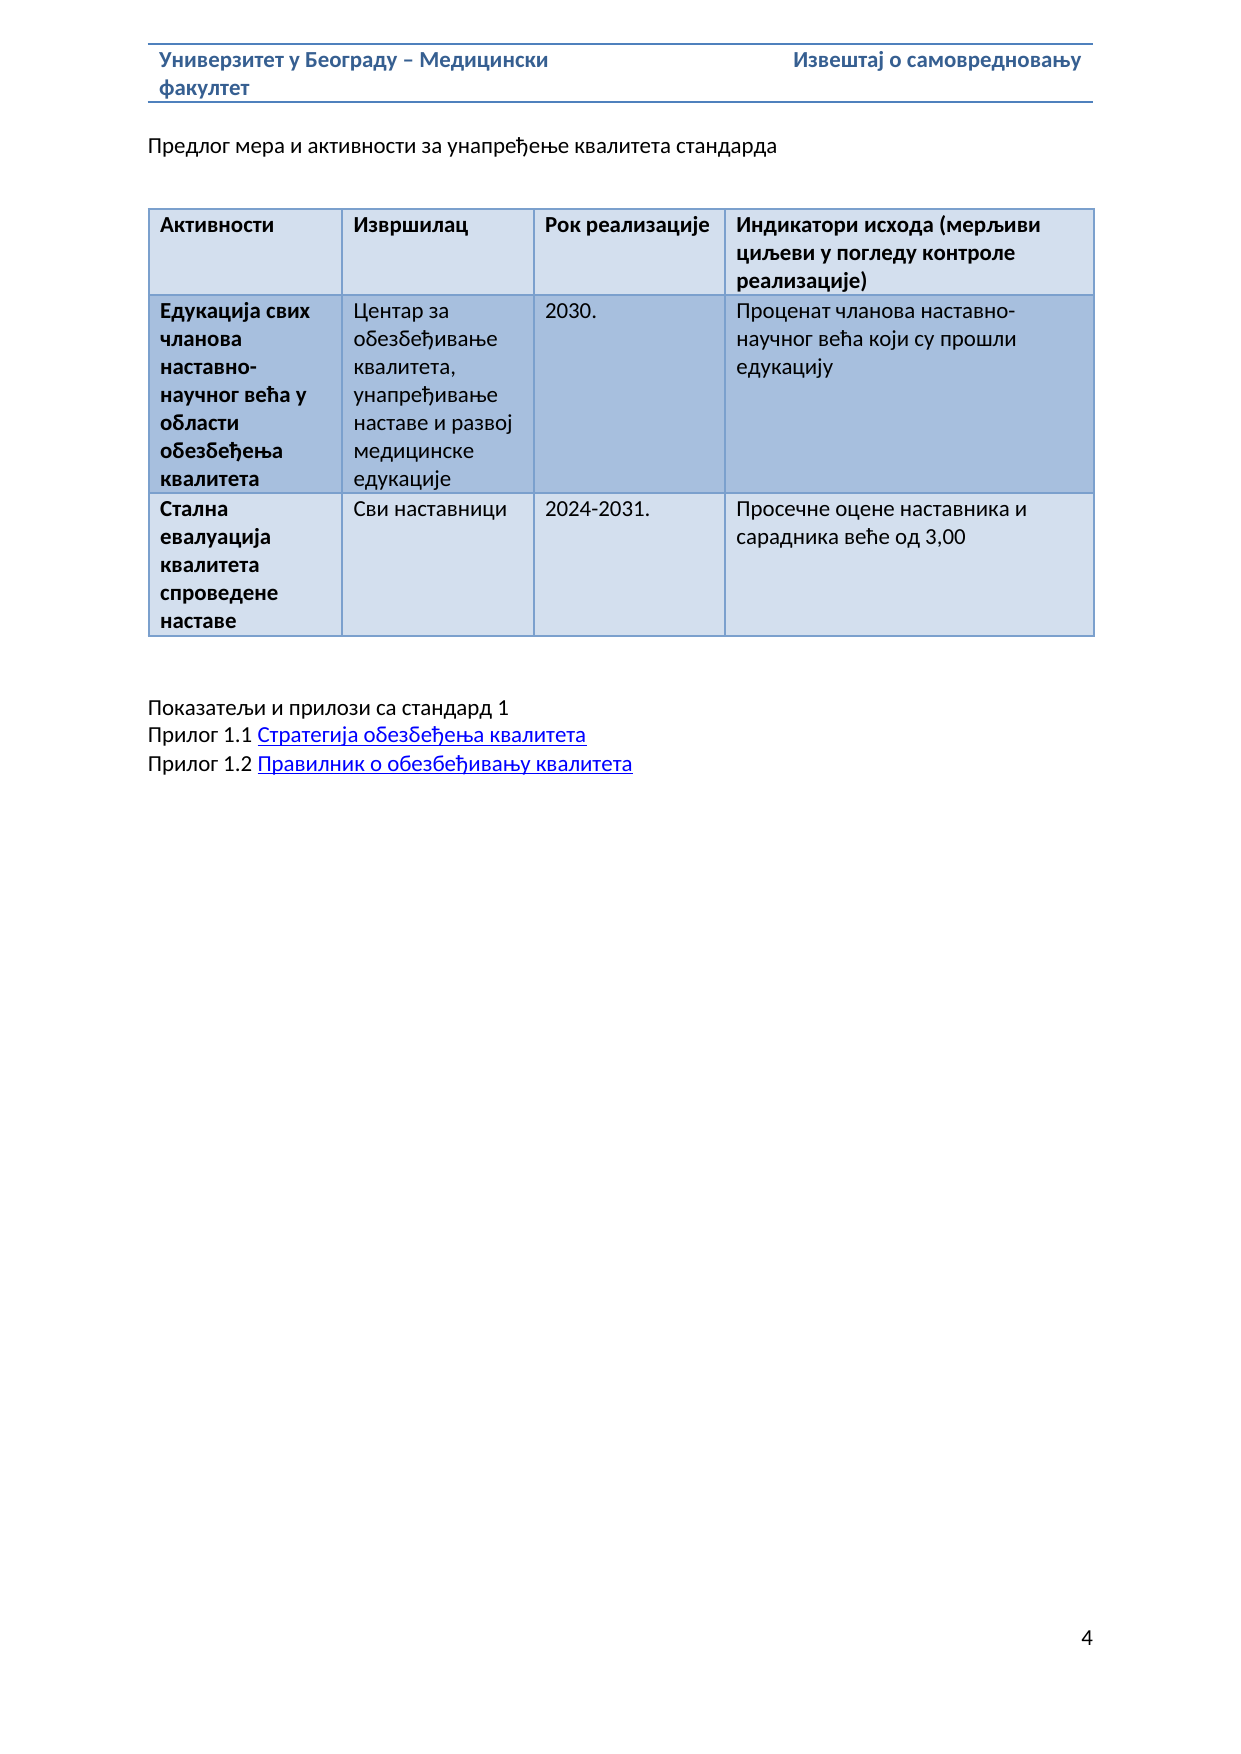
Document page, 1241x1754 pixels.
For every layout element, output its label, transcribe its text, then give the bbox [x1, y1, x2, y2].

list Показатељи и прилози са стандард 1 [148, 693, 1093, 721]
table_header Индикатори исхода (мерљиви циљеви у погледу контроле реализације) [726, 210, 1093, 294]
table_header Извршилац [343, 210, 533, 294]
table_cell Сви наставници [343, 494, 533, 634]
table_cell 2030. [535, 296, 724, 492]
table_cell Центар за обезбеђивање квалитета, унапређивање наставе и развој медицинске едукације [343, 296, 533, 492]
list Предлог мера и активности за унапређење квалитета стандарда [148, 131, 1093, 159]
table_cell Просечне оцене наставника и сарадника веће од 3,00 [726, 494, 1093, 634]
table_header Рок реализације [535, 210, 724, 294]
table_cell Стална евалуација квалитета спроведене наставе [150, 494, 341, 634]
list Прилог 1.1 Стратегија обезбеђења квалитета [148, 721, 1093, 749]
list Прилог 1.2 Правилник о обезбеђивању квалитета [148, 749, 1093, 777]
table_cell Проценат чланова наставно-научног већа који су прошли едукацију [726, 296, 1093, 492]
table_cell Едукација свих чланова наставно- научног већа у области обезбеђења квалитета [150, 296, 341, 492]
table_cell 2024-2031. [535, 494, 724, 634]
table_header Активности [150, 210, 341, 294]
